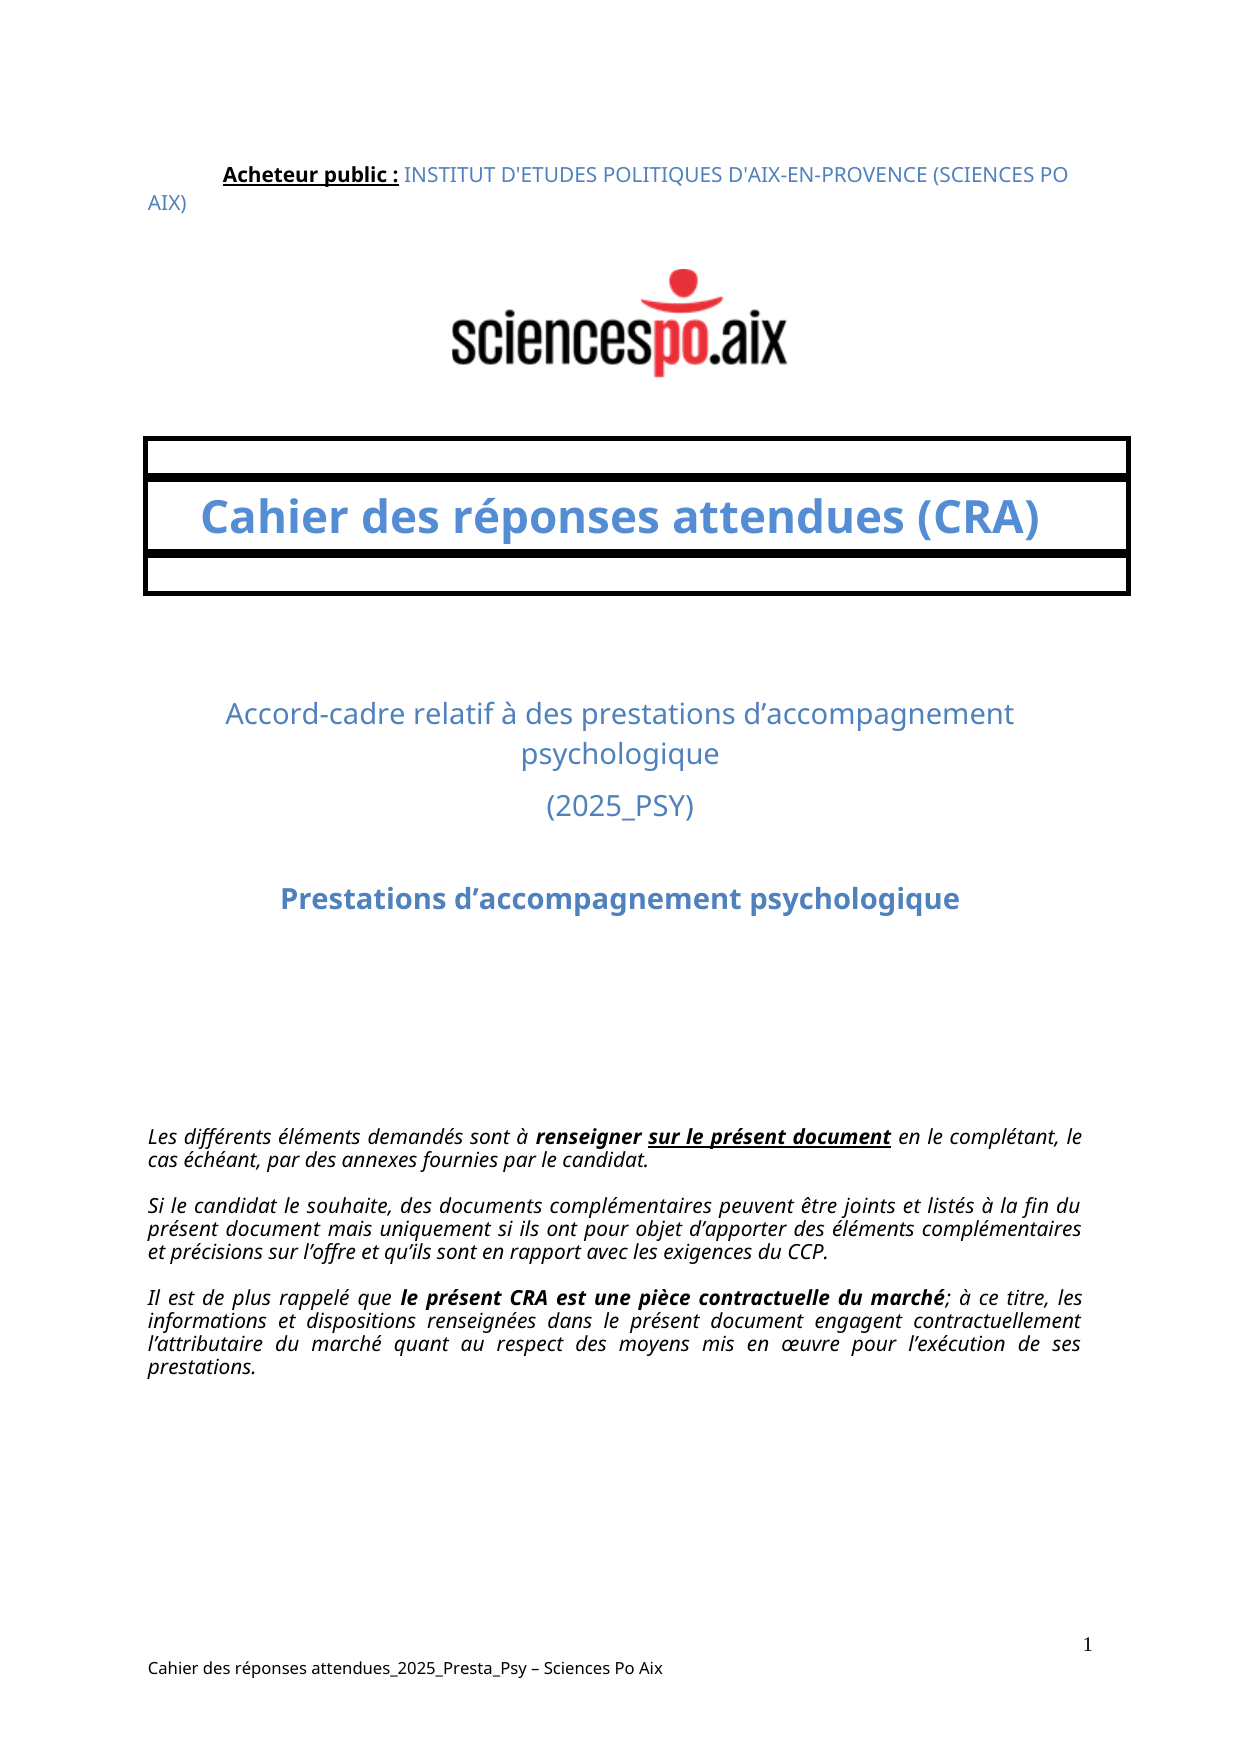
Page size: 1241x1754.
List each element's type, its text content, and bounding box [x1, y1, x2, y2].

text Il est de plus rappelé que le présent CRA est une pièce contractuelle du marché; à ce titre, les informations et dispositions renseignées dans le présent document engagent contractuellement l’attributaire du marché quant au respect des moyens mis en œuvre pour l’exécution de ses prestations. [148, 1287, 1085, 1379]
text Acheteur public : INSTITUT D'ETUDES POLITIQUES D'AIX-EN-PROVENCE (SCIENCES PO AIX) [148, 160, 1093, 217]
text Si le candidat le souhaite, des documents complémentaires peuvent être joints et listés à la fin du présent document mais uniquement si ils ont pour objet d’apporter des éléments complémentaires et précisions sur l’offre et qu’ils sont en rapport avec les exigences du CCP. [148, 1195, 1085, 1264]
text Cahier des réponses attendues (CRA) [148, 482, 1126, 549]
text Les différents éléments demandés sont à renseigner sur le présent document en le complétant, le cas échéant, par des annexes fournies par le candidat. [148, 1126, 1085, 1172]
picture [452, 269, 789, 379]
text Accord-cadre relatif à des prestations d’accompagnement psychologique [148, 693, 1093, 773]
text Prestations d’accompagnement psychologique [148, 878, 1093, 918]
text (2025_PSY) [148, 785, 1093, 825]
